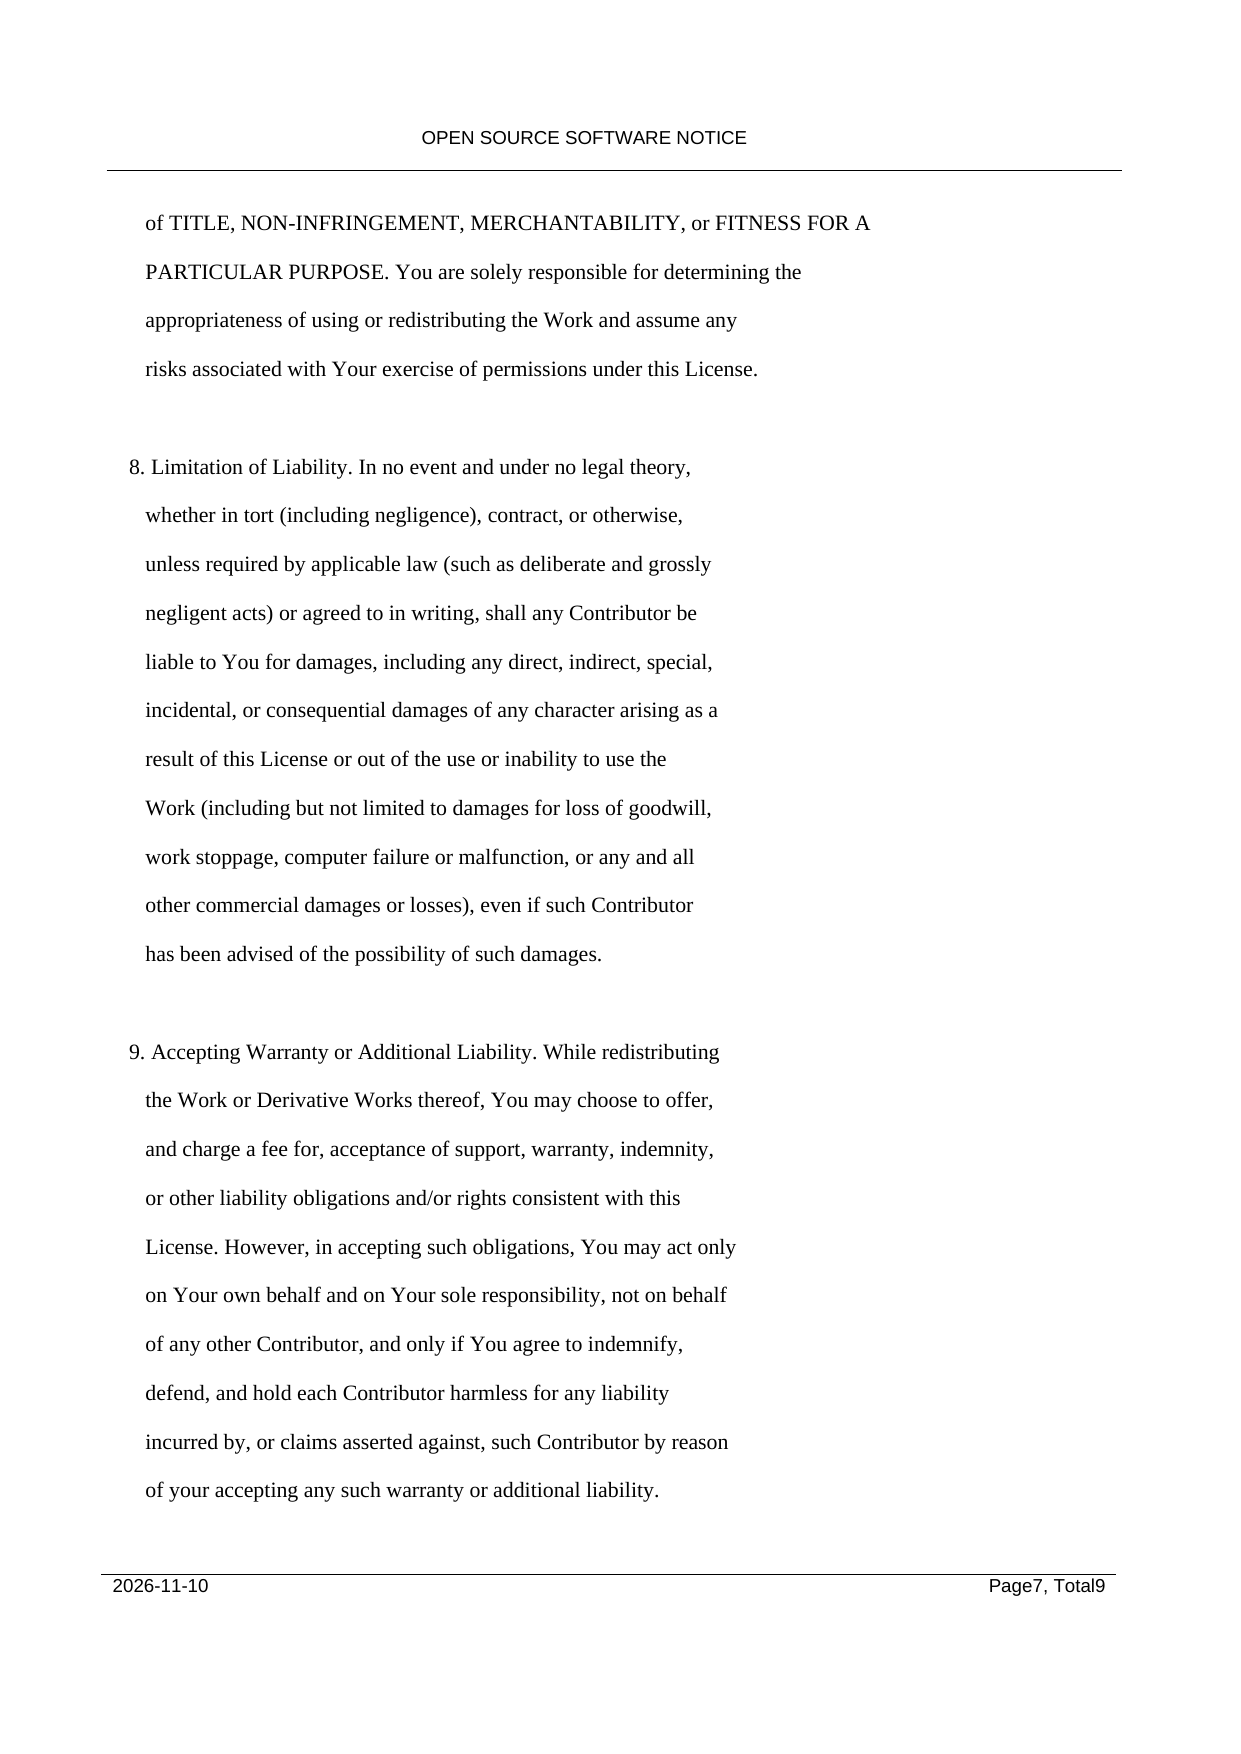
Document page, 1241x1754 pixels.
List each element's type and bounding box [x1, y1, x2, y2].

text [112, 206, 1128, 1506]
